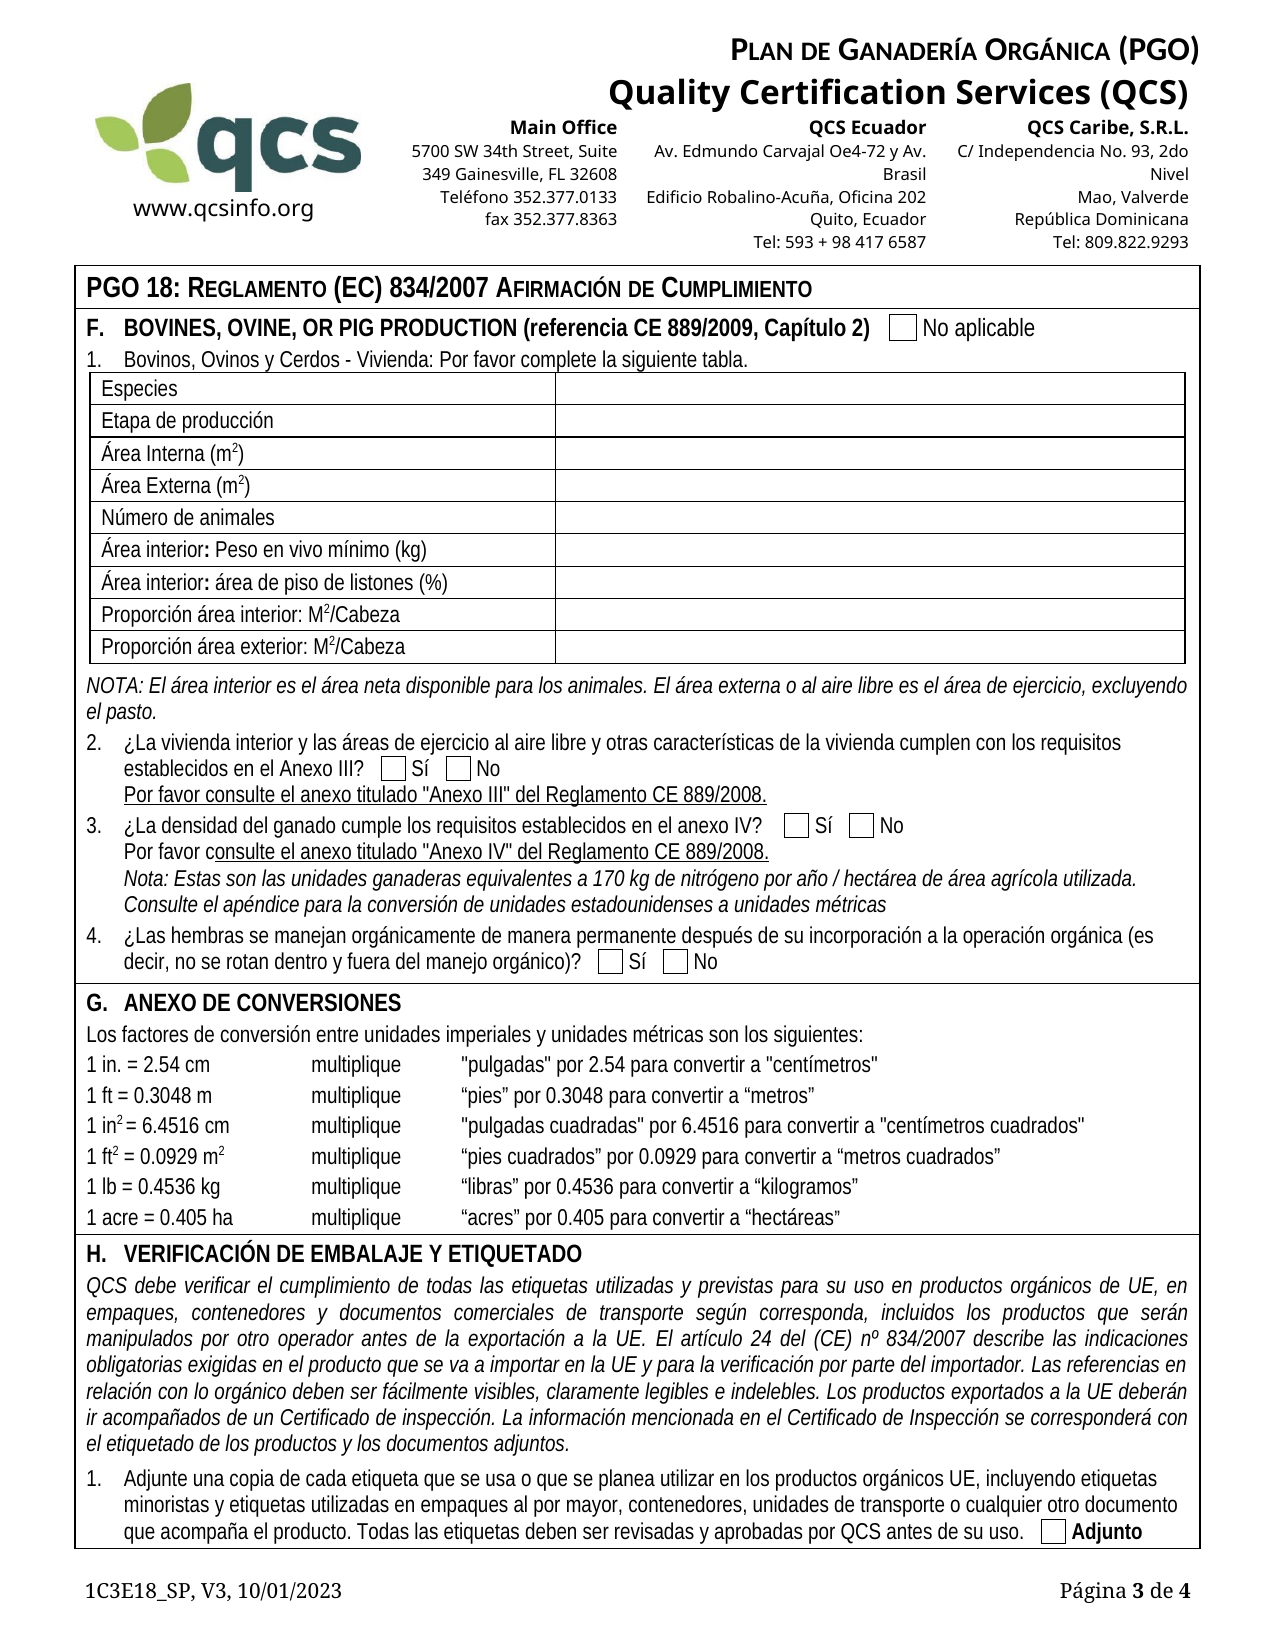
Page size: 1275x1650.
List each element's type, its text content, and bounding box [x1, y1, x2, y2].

table_cell BOVINES, OVINE, OR PIG PRODUCTION (referencia CE 889/2009, Capítulo 2) No aplicable Bovinos, Ovinos y Cerdos - Vivienda: Por favor complete la siguiente tabla. NOTA: El área interior es el área neta disponible para los animales. El área externa o al aire libre es el área de ejercicio, excluyendo el pasto. ¿La vivienda interior y las áreas de ejercicio al aire libre y otras características de la vivienda cumplen con los requisitos establecidos en el Anexo III? Sí No Por favor consulte el anexo titulado "Anexo III" del Reglamento CE 889/2008. ¿La densidad del ganado cumple los requisitos establecidos en el anexo IV? Sí No Por favor consulte el anexo titulado "Anexo IV" del Reglamento CE 889/2008. Nota: Estas son las unidades ganaderas equivalentes a 170 kg de nitrógeno por año / hectárea de área agrícola utilizada. Consulte el apéndice para la conversión de unidades estadounidenses a unidades métricas ¿Las hembras se manejan orgánicamente de manera permanente después de su incorporación a la operación orgánica (es decir, no se rotan dentro y fuera del manejo orgánico)? Sí No [76, 309, 1199, 983]
table_cell VERIFICACIÓN DE EMBALAJE Y ETIQUETADO QCS debe verificar el cumplimiento de todas las etiquetas utilizadas y previstas para su uso en productos orgánicos de UE, en empaques, contenedores y documentos comerciales de transporte según corresponda, incluidos los productos que serán manipulados por otro operador antes de la exportación a la UE. El artículo 24 del (CE) nº 834/2007 describe las indicaciones obligatorias exigidas en el producto que se va a importar en la UE y para la verificación por parte del importador. Las referencias en relación con lo orgánico deben ser fácilmente visibles, claramente legibles e indelebles. Los productos exportados a la UE deberán ir acompañados de un Certificado de inspección. La información mencionada en el Certificado de Inspección se corresponderá con el etiquetado de los productos y los documentos adjuntos. Adjunte una copia de cada etiqueta que se usa o que se planea utilizar en los productos orgánicos UE, incluyendo etiquetas minoristas y etiquetas utilizadas en empaques al por mayor, contenedores, unidades de transporte o cualquier otro documento que acompaña el producto. Todas las etiquetas deben ser revisadas y aprobadas por QCS antes de su uso. Adjunto [76, 1235, 1199, 1548]
table_cell ANEXO DE CONVERSIONES Los factores de conversión entre unidades imperiales y unidades métricas son los siguientes: 1 in. = 2.54 cm multiplique "pulgadas" por 2.54 para convertir a "centímetros" 1 ft = 0.3048 m multiplique “pies” por 0.3048 para convertir a “metros” 1 in2 = 6.4516 cm multiplique "pulgadas cuadradas" por 6.4516 para convertir a "centímetros cuadrados" 1 ft2 = 0.0929 m2 multiplique “pies cuadrados” por 0.0929 para convertir a “metros cuadrados” 1 lb = 0.4536 kg multiplique “libras” por 0.4536 para convertir a “kilogramos” 1 acre = 0.405 ha multiplique “acres” por 0.405 para convertir a “hectáreas” [76, 984, 1199, 1234]
picture [95, 83, 361, 192]
table_header PGO 18: Reglamento (EC) 834/2007 Afirmación de Cumplimiento [76, 266, 1199, 307]
